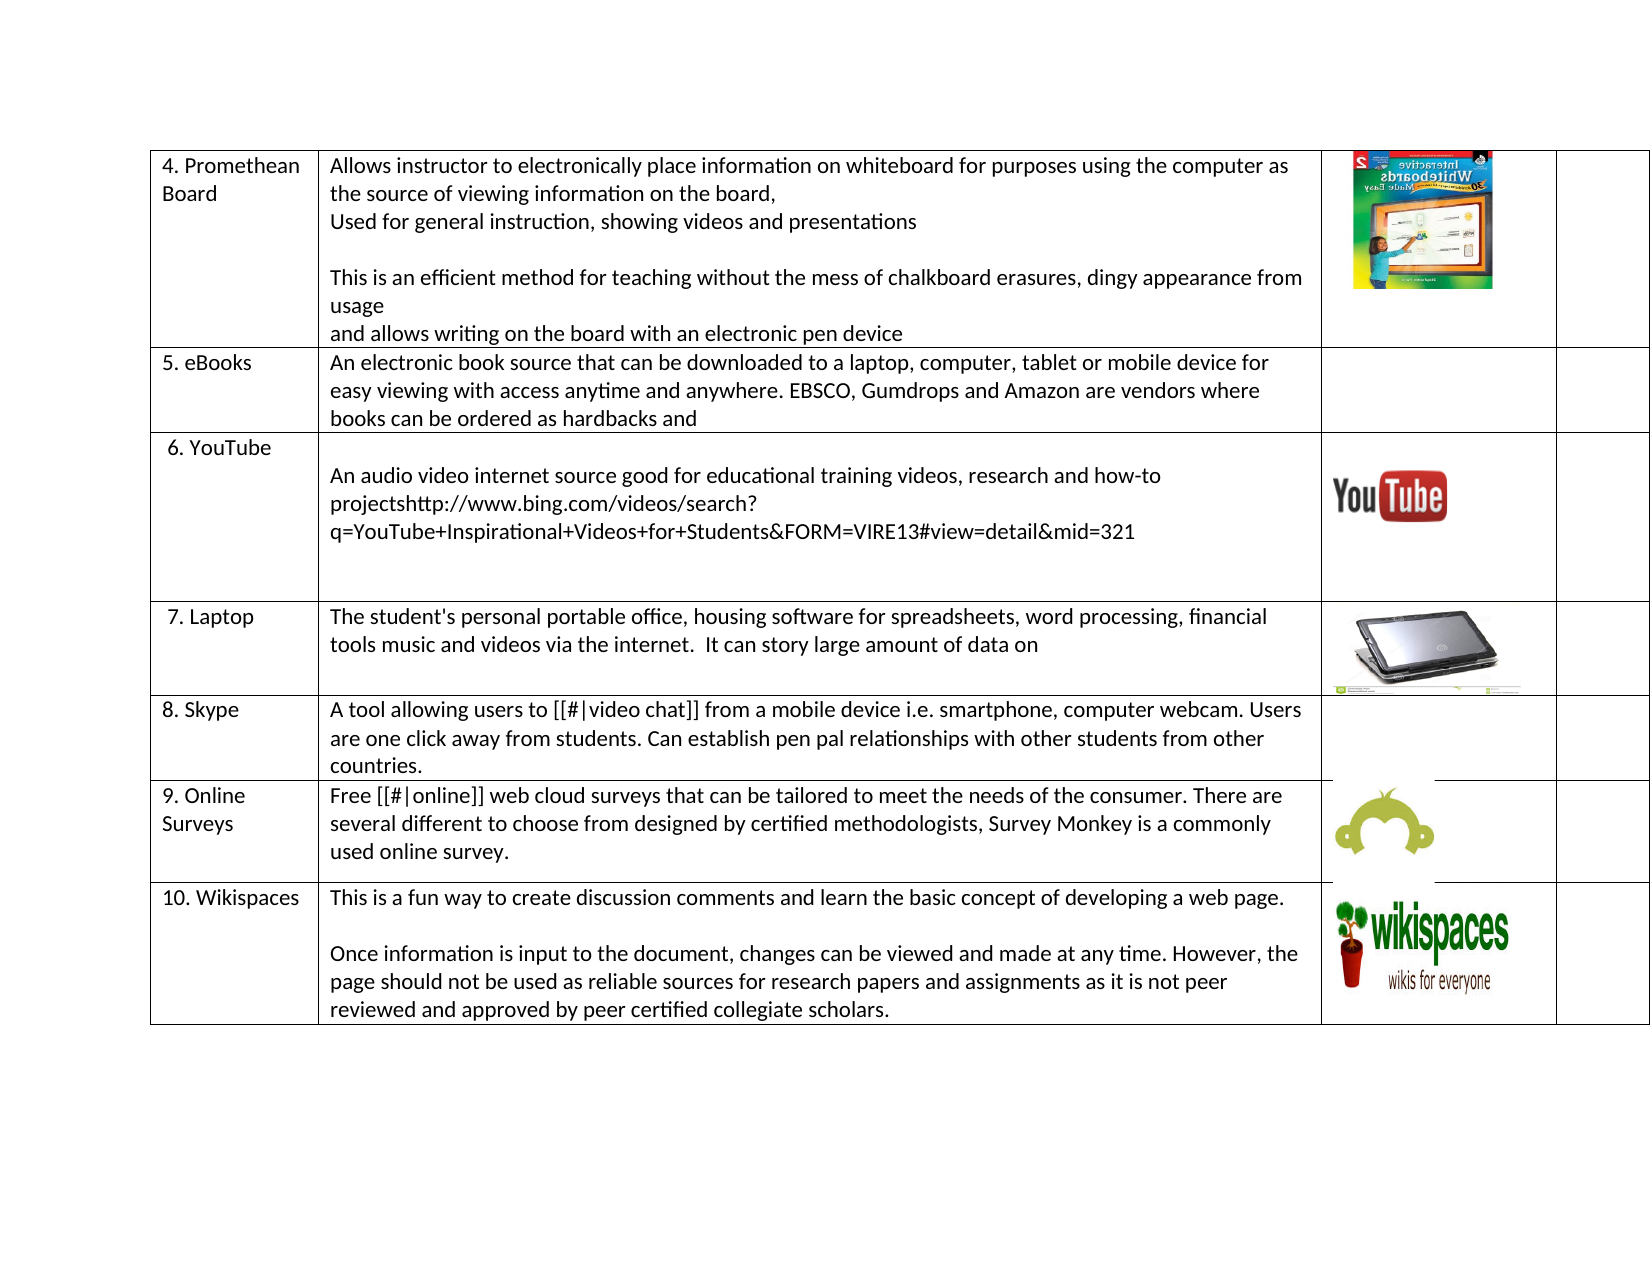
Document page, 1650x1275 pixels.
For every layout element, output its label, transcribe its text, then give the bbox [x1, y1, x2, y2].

table_cell 5. eBooks [151, 348, 318, 432]
table_cell Free [[#|online]] web cloud surveys that can be tailored to meet the needs of the consumer. There are several different to choose from designed by certified methodologists, Survey Monkey is a commonly used online survey. [319, 781, 1321, 882]
table_cell [1521, 602, 1556, 694]
table_cell [1557, 883, 1649, 1023]
table_cell [1435, 781, 1556, 882]
table_cell [1557, 348, 1649, 432]
table_cell This is a fun way to create discussion comments and learn the basic concept of developing a web page. Once information is input to the document, changes can be viewed and made at any time. However, the page should not be used as reliable sources for research papers and assignments as it is not peer reviewed and approved by peer certified collegiate scholars. [319, 883, 1321, 1023]
table_cell [1322, 781, 1333, 882]
table_header [1557, 151, 1649, 347]
table_cell [1322, 433, 1556, 601]
table_cell [1557, 696, 1649, 780]
table_cell 10. Wikispaces [151, 883, 318, 1023]
table_cell [1322, 602, 1333, 694]
table_cell [1322, 696, 1556, 780]
table_header [1322, 151, 1556, 347]
table_cell [1557, 602, 1649, 694]
table_cell [1322, 348, 1556, 432]
picture [1333, 602, 1521, 695]
table_cell 9. Online Surveys [151, 781, 318, 882]
table_cell 6. YouTube [151, 433, 318, 601]
table_cell [1557, 433, 1649, 601]
table_cell 7. Laptop [151, 602, 318, 694]
picture [1333, 433, 1448, 562]
table_cell [1322, 883, 1556, 1023]
table_cell The student's personal portable office, housing software for spreadsheets, word processing, financial tools music and videos via the internet. It can story large amount of data on [319, 602, 1321, 694]
table_header Allows instructor to electronically place information on whiteboard for purposes using the computer as the source of viewing information on the board, Used for general instruction, showing videos and presentations This is an efficient method for teaching without the mess of chalkboard erasures, dingy appearance from usage and allows writing on the board with an electronic pen device [319, 151, 1321, 347]
picture [1333, 151, 1513, 289]
table_cell 8. Skype [151, 696, 318, 780]
table_cell [1557, 781, 1649, 882]
picture [1333, 780, 1513, 1000]
table_cell An electronic book source that can be downloaded to a laptop, computer, tablet or mobile device for easy viewing with access anytime and anywhere. EBSCO, Gumdrops and Amazon are vendors where books can be ordered as hardbacks and [319, 348, 1321, 432]
table_header 4. Promethean Board [151, 151, 318, 347]
table_cell An audio video internet source good for educational training videos, research and how-to projectshttp://www.bing.com/videos/search?q=YouTube+Inspirational+Videos+for+Students&FORM=VIRE13#view=detail&mid=321 [319, 433, 1321, 601]
table_cell A tool allowing users to [[#|video chat]] from a mobile device i.e. smartphone, computer webcam. Users are one click away from students. Can establish pen pal relationships with other students from other countries. [319, 696, 1321, 780]
